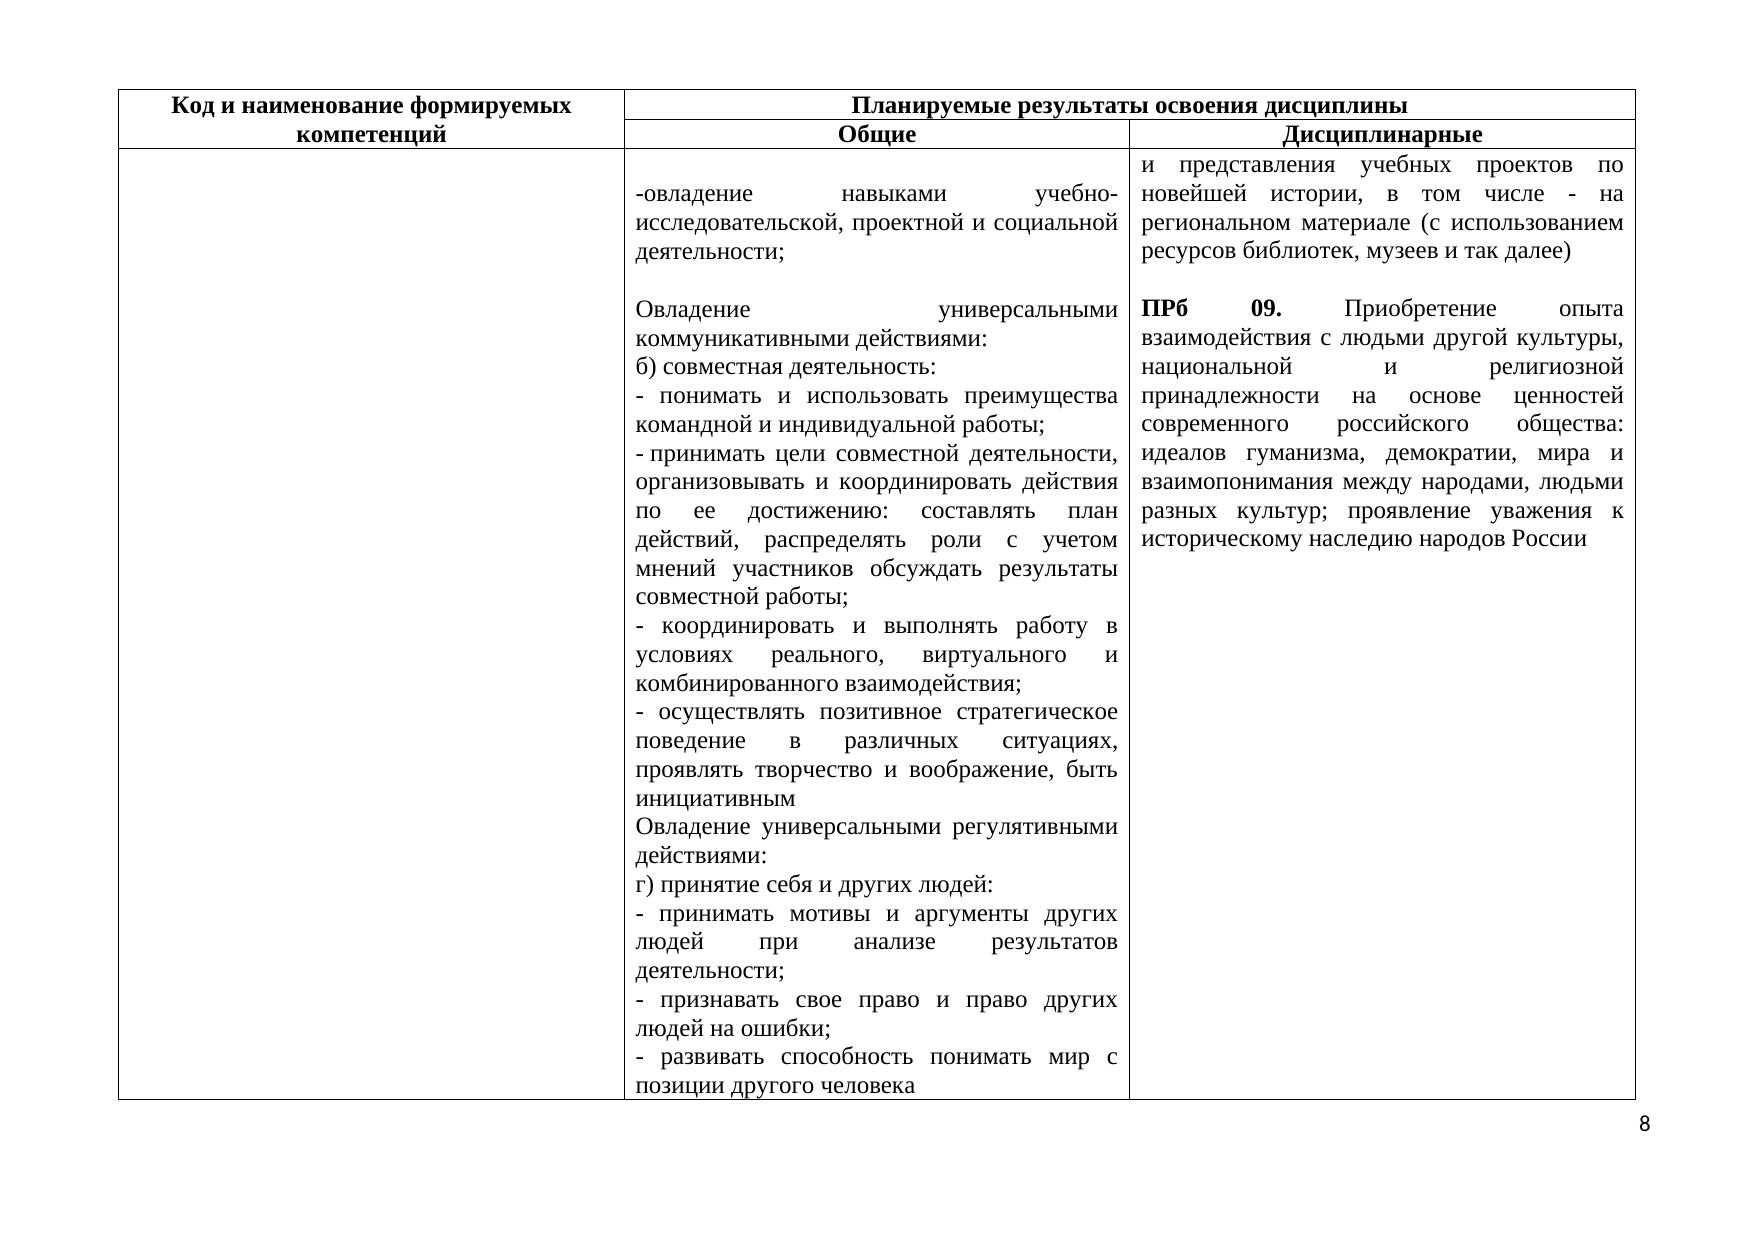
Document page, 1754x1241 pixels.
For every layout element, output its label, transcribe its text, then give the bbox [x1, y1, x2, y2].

table_cell Общие [625, 120, 1129, 148]
table_header Планируемые результаты освоения дисциплины [625, 90, 1635, 118]
table_cell Дисциплинарные [1130, 120, 1635, 148]
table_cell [119, 149, 624, 1099]
table_header Код и наименование формируемых компетенций [119, 90, 624, 148]
